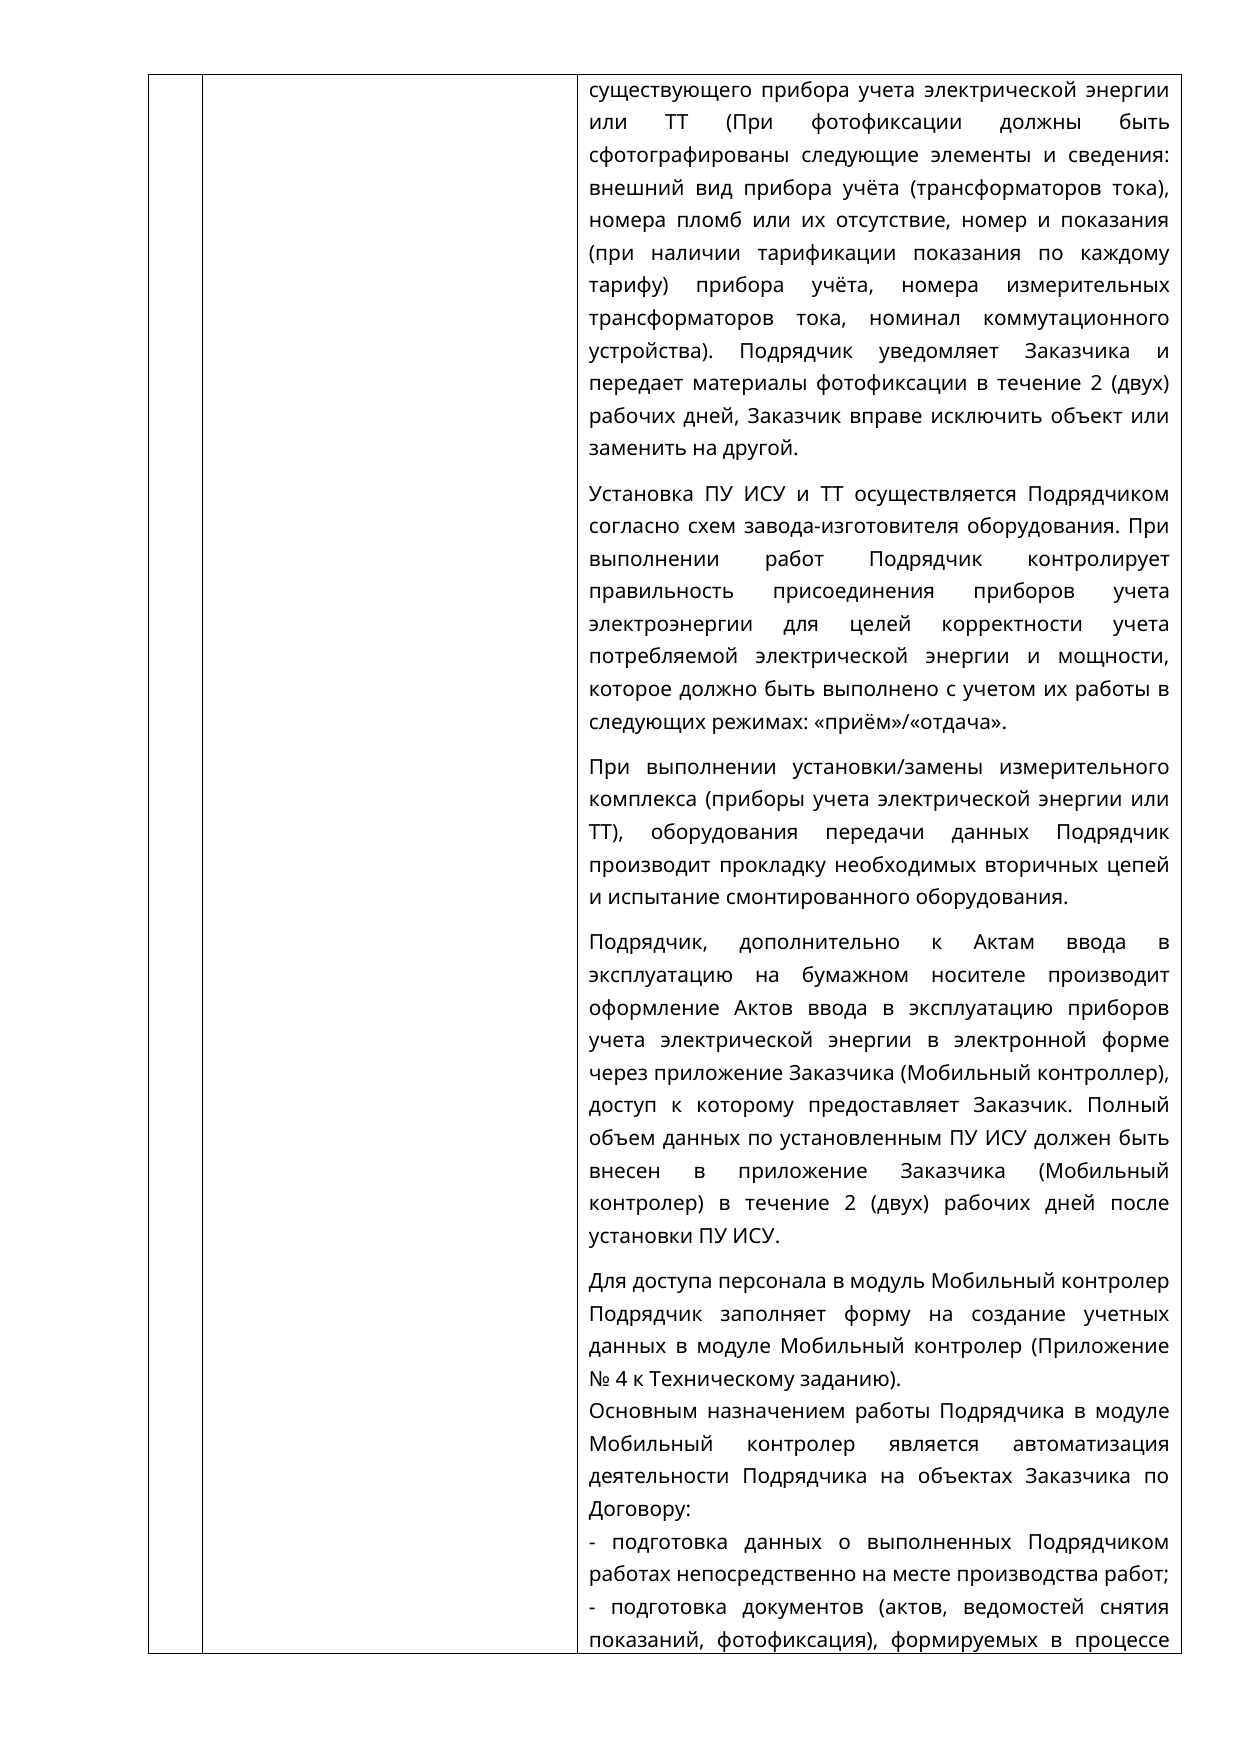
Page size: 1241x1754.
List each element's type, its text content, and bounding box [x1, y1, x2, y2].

table_cell 5 [149, 75, 202, 1653]
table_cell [203, 75, 577, 1653]
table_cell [578, 75, 1181, 1653]
